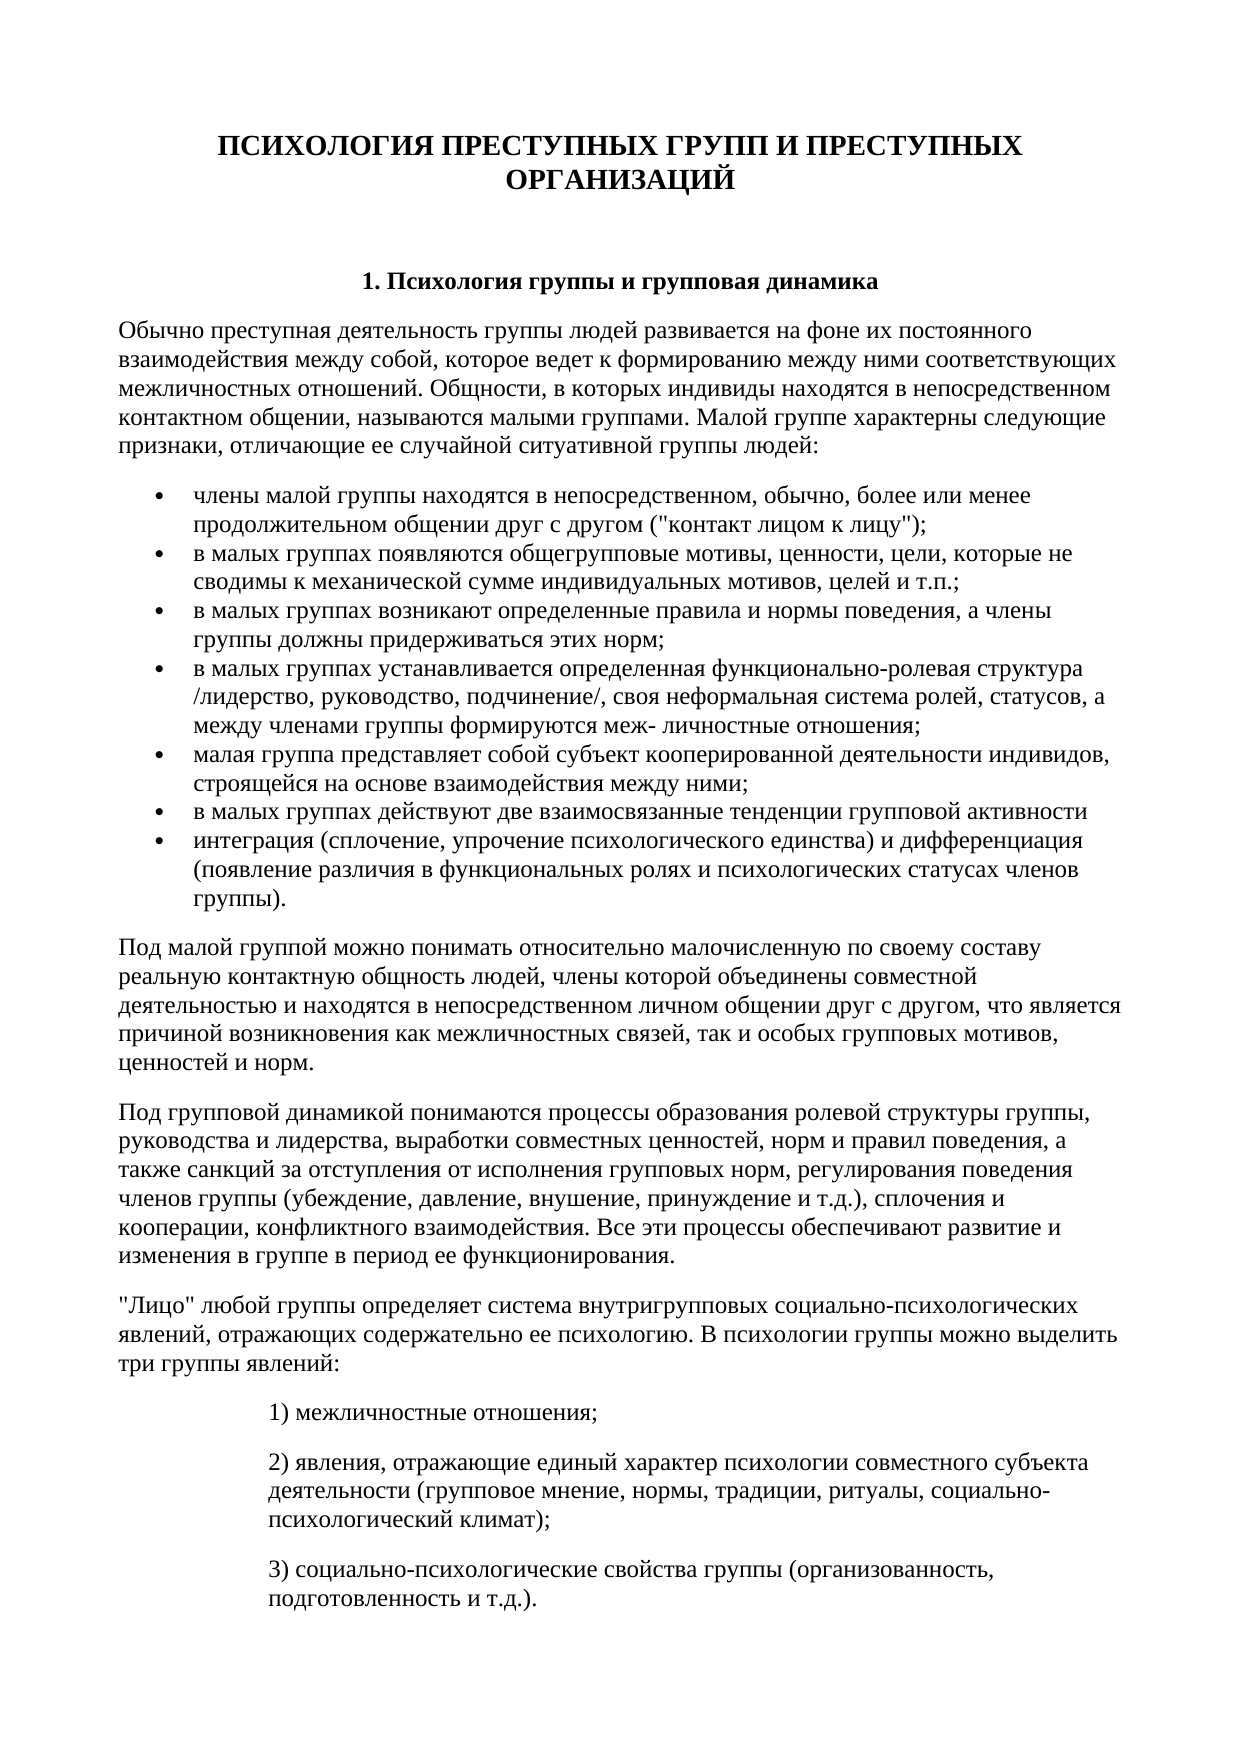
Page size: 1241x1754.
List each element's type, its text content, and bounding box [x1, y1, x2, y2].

list в малых группах появляются общегрупповые мотивы, ценности, цели, которые не сводимы к механической сумме индивидуальных мотивов, целей и т.п.; [156, 548, 1122, 606]
list в малых группах возникают определенные правила и нормы поведения, а члены группы должны придерживаться этих норм; [156, 606, 1122, 663]
text Под групповой динамикой понимаются процессы образования ролевой структуры группы, руководства и лидерства, выработки совместных ценностей, норм и правил поведения, а также санкций за отступления от исполнения групповых норм, регулирования поведения членов группы (убеждение, давление, внушение, принуждение и т.д.), сплочения и кооперации, конфликтного взаимодействия. Все эти процессы обеспечивают развитие и изменения в группе в период ее функционирования. [118, 1107, 1122, 1280]
list члены малой группы находятся в непосредственном, обычно, более или менее продолжительном общении друг с другом ("контакт лицом к лицу"); [156, 480, 1122, 538]
text Под малой группой можно понимать относительно малочисленную по своему составу реальную контактную общность людей, члены которой объединены совместной деятельностью и находятся в непосредственном личном общении друг с другом, что является причиной возникновения как межличностных связей, так и особых групповых мотивов, ценностей и норм. [118, 943, 1122, 1086]
text ПСИХОЛОГИЯ ПРЕСТУПНЫХ ГРУПП И ПРЕСТУПНЫХ ОРГАНИЗАЦИЙ [118, 128, 1122, 196]
list в малых группах действуют две взаимосвязанные тенденции групповой активности [156, 807, 1122, 836]
list малая группа представляет собой субъект кооперированной деятельности индивидов, строящейся на основе взаимодействия между ними; [156, 749, 1122, 807]
list интеграция (сплочение, упрочение психологического единства) и дифференциация (появление различия в функциональных ролях и психологических статусах членов группы). [156, 836, 1122, 922]
text 1) межличностные отношения; [268, 1408, 1122, 1436]
list в малых группах устанавливается определенная функционально-ролевая структура /лидерство, руководство, подчинение/, своя неформальная система ролей, статусов, а между членами группы формируются меж- личностные отношения; [156, 663, 1122, 749]
text Обычно преступная деятельность группы людей развивается на фоне их постоянного взаимодействия между собой, которое ведет к формированию между ними соответствующих межличностных отношений. Общности, в которых индивиды находятся в непосредственном контактном общении, называются малыми группами. Малой группе характерны следующие признаки, отличающие ее случайной ситуативной группы людей: [118, 316, 1122, 459]
text 3) социально-психологические свойства группы (организованность, подготовленность и т.д.). [268, 1564, 1122, 1622]
text 2) явления, отражающие единый характер психологии совместного субъекта деятельности (групповое мнение, нормы, традиции, ритуалы, социально-психологический климат); [268, 1457, 1122, 1543]
text "Лицо" любой группы определяет система внутригрупповых социально-психологических явлений, отражающих содержательно ее психологию. В психологии группы можно выделить три группы явлений: [118, 1301, 1122, 1387]
text 1. Психология группы и групповая динамика [118, 266, 1122, 295]
